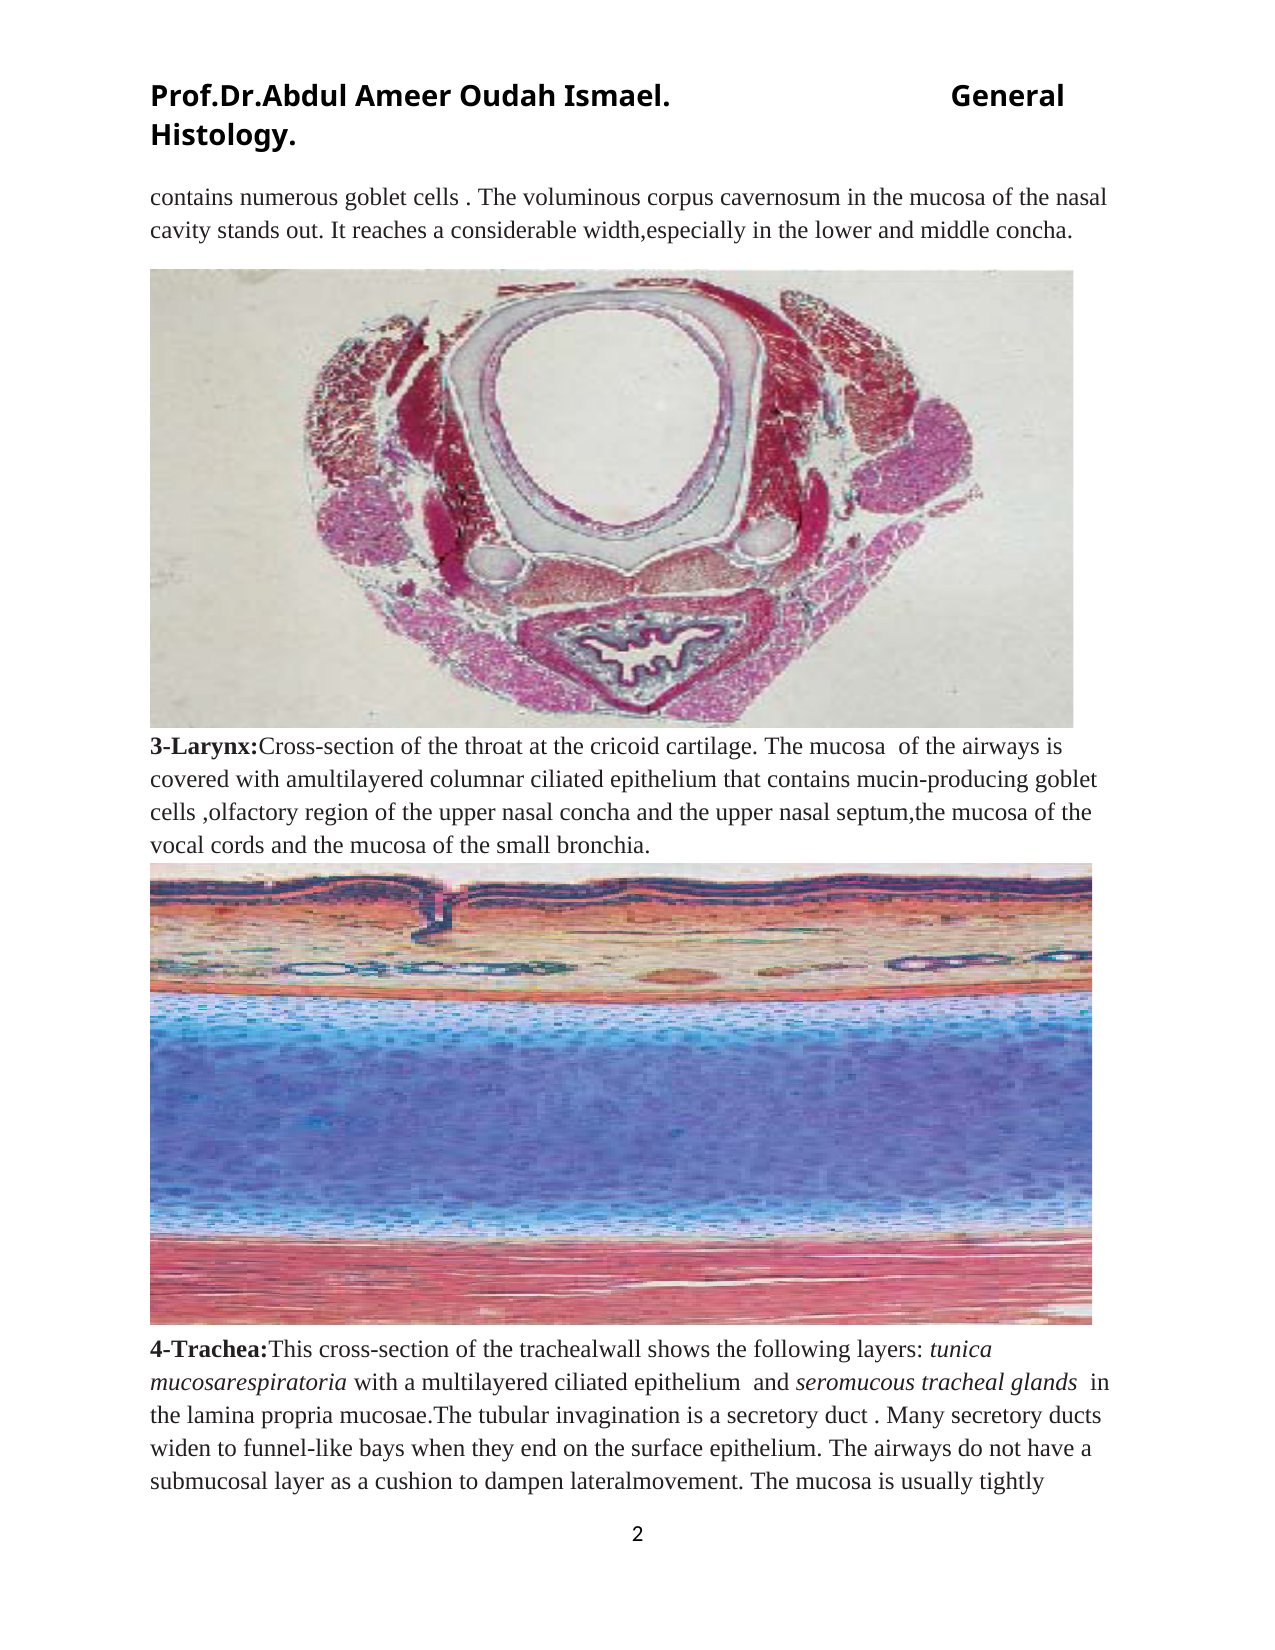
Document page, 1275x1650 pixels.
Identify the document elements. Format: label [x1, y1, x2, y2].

text [150, 182, 1125, 244]
text [150, 269, 1125, 1495]
